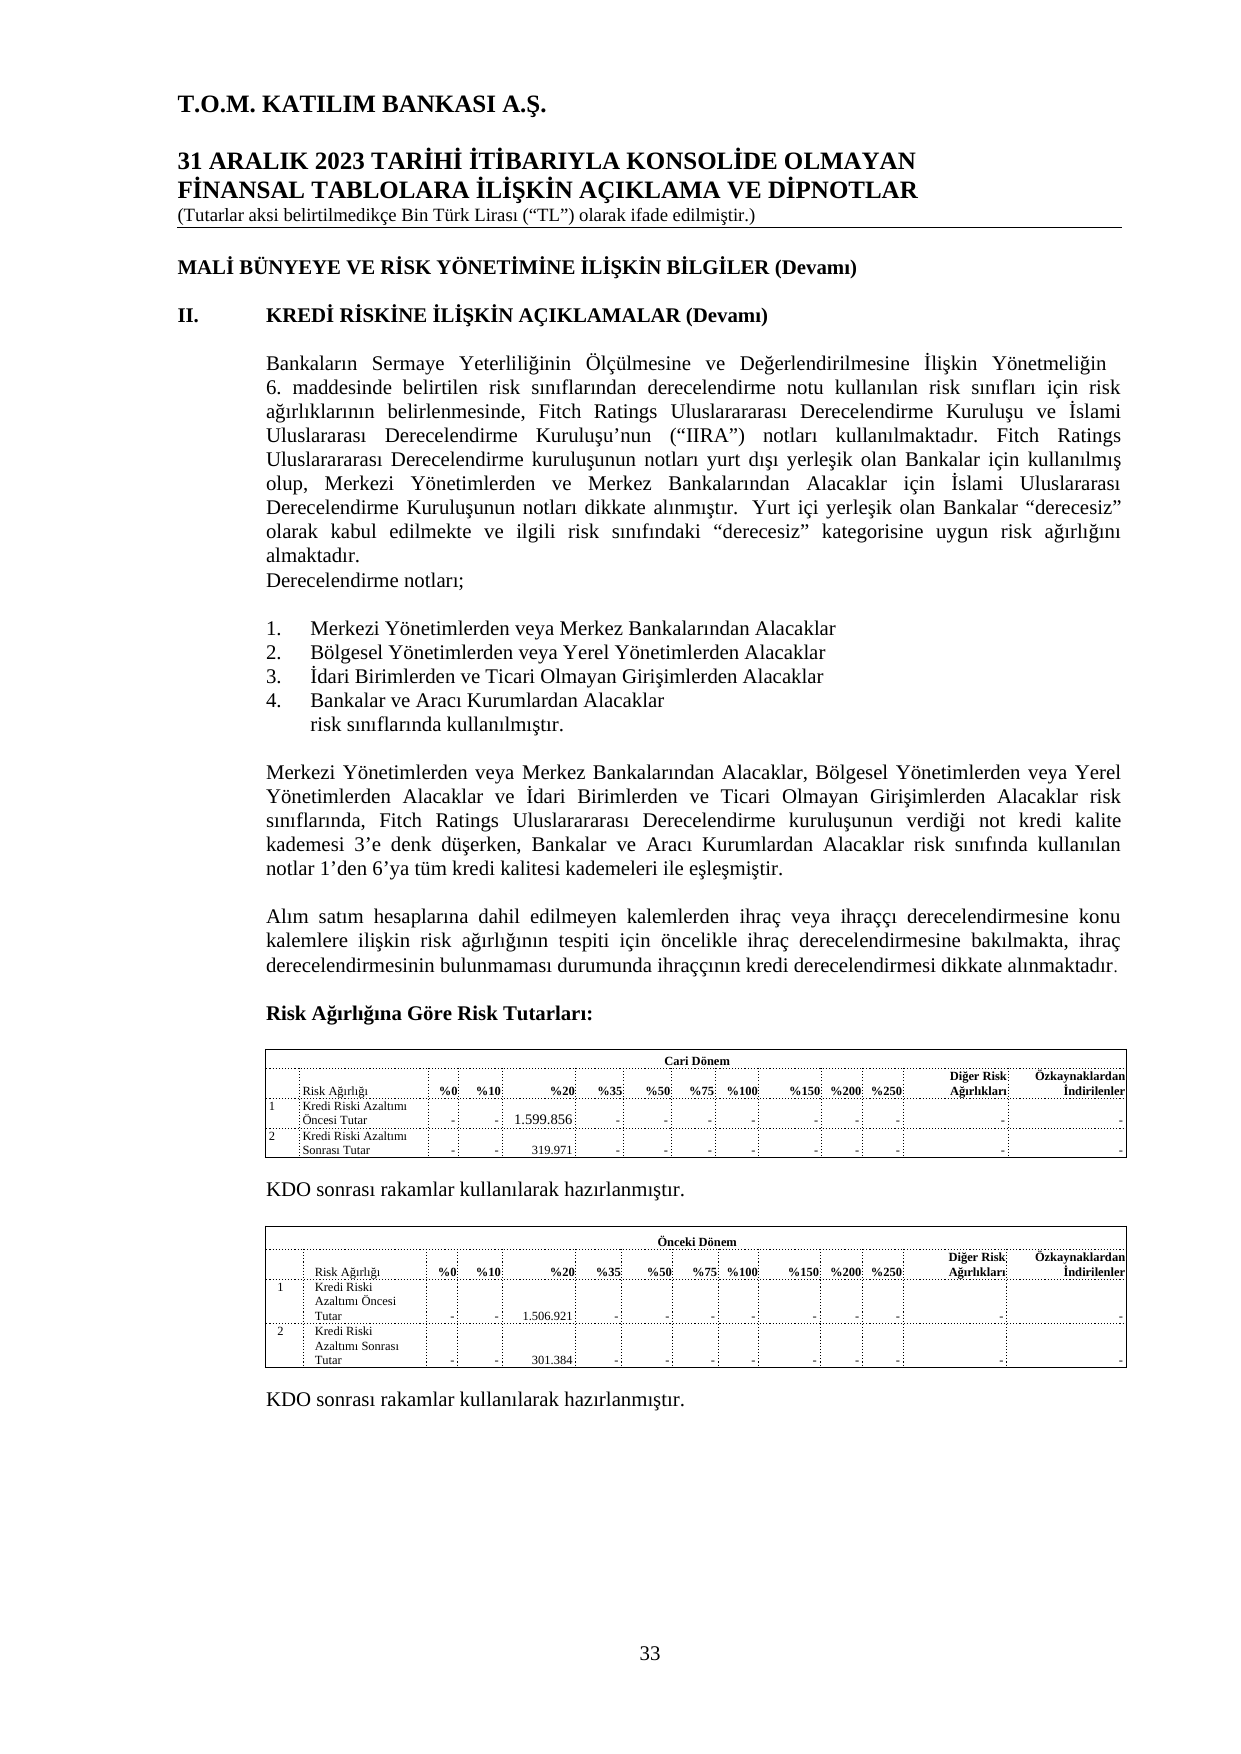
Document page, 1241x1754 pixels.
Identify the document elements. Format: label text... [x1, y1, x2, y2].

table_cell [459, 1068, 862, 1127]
text II. KREDİ RİSKİNE İLİŞKİN AÇIKLAMALAR (Devamı) [177, 303, 1122, 327]
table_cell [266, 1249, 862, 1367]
text KDO sonrası rakamlar kullanılarak hazırlanmıştır. [266, 1387, 1122, 1411]
text Alım satım hesaplarına dahil edilmeyen kalemlerden ihraç veya ihraççı derecelendirmesine konu kalemlere ilişkin risk ağırlığının tespiti için öncelikle ihraç derecelendirmesine bakılmakta, ihraç derecelendirmesinin bulunmaması durumunda ihraççının kredi derecelendirmesi dikkate alınmaktadır. [266, 904, 1122, 977]
text Merkezi Yönetimlerden veya Merkez Bankalarından Alacaklar, Bölgesel Yönetimlerden veya Yerel Yönetimlerden Alacaklar ve İdari Birimlerden ve Ticari Olmayan Girişimlerden Alacaklar risk sınıflarında, Fitch Ratings Uluslarararası Derecelendirme kuruluşunun verdiği not kredi kalite kademesi 3’e denk düşerken, Bankalar ve Aracı Kurumlardan Alacaklar risk sınıfında kullanılan notlar 1’den 6’ya tüm kredi kalitesi kademeleri ile eşleşmiştir. [266, 760, 1122, 880]
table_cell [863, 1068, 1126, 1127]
text 2. Bölgesel Yönetimlerden veya Yerel Yönetimlerden Alacaklar [266, 640, 1122, 664]
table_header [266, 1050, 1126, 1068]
text 1. Merkezi Yönetimlerden veya Merkez Bankalarından Alacaklar [266, 616, 1122, 640]
text Bankaların Sermaye Yeterliliğinin Ölçülmesine ve Değerlendirilmesine İlişkin Yönetmeliğin 6. maddesinde belirtilen risk sınıflarından derecelendirme notu kullanılan risk sınıfları için risk ağırlıklarının belirlenmesinde, Fitch Ratings Uluslarararası Derecelendirme Kuruluşu ve İslami Uluslararası Derecelendirme Kuruluşu’nun (“IIRA”) notları kullanılmaktadır. Fitch Ratings Uluslarararası Derecelendirme kuruluşunun notları yurt dışı yerleşik olan Bankalar için kullanılmış olup, Merkezi Yönetimlerden ve Merkez Bankalarından Alacaklar için İslami Uluslararası Derecelendirme Kuruluşunun notları dikkate alınmıştır. Yurt içi yerleşik olan Bankalar “derecesiz” olarak kabul edilmekte ve ilgili risk sınıfındaki “derecesiz” kategorisine uygun risk ağırlığını almaktadır. [266, 351, 1122, 567]
text Risk Ağırlığına Göre Risk Tutarları: [177, 1001, 1122, 1025]
text 4. Bankalar ve Aracı Kurumlardan Alacaklar [266, 688, 1122, 712]
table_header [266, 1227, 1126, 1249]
text risk sınıflarında kullanılmıştır. [266, 712, 1122, 736]
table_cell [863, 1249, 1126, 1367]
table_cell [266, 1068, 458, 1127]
text KDO sonrası rakamlar kullanılarak hazırlanmıştır. [266, 1177, 1122, 1201]
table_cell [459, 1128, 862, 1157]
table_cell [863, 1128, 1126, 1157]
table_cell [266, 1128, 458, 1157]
text 3. İdari Birimlerden ve Ticari Olmayan Girişimlerden Alacaklar [266, 664, 1122, 688]
text Derecelendirme notları; [266, 567, 1122, 592]
text MALİ BÜNYEYE VE RİSK YÖNETİMİNE İLİŞKİN BİLGİLER (Devamı) [177, 255, 1122, 279]
